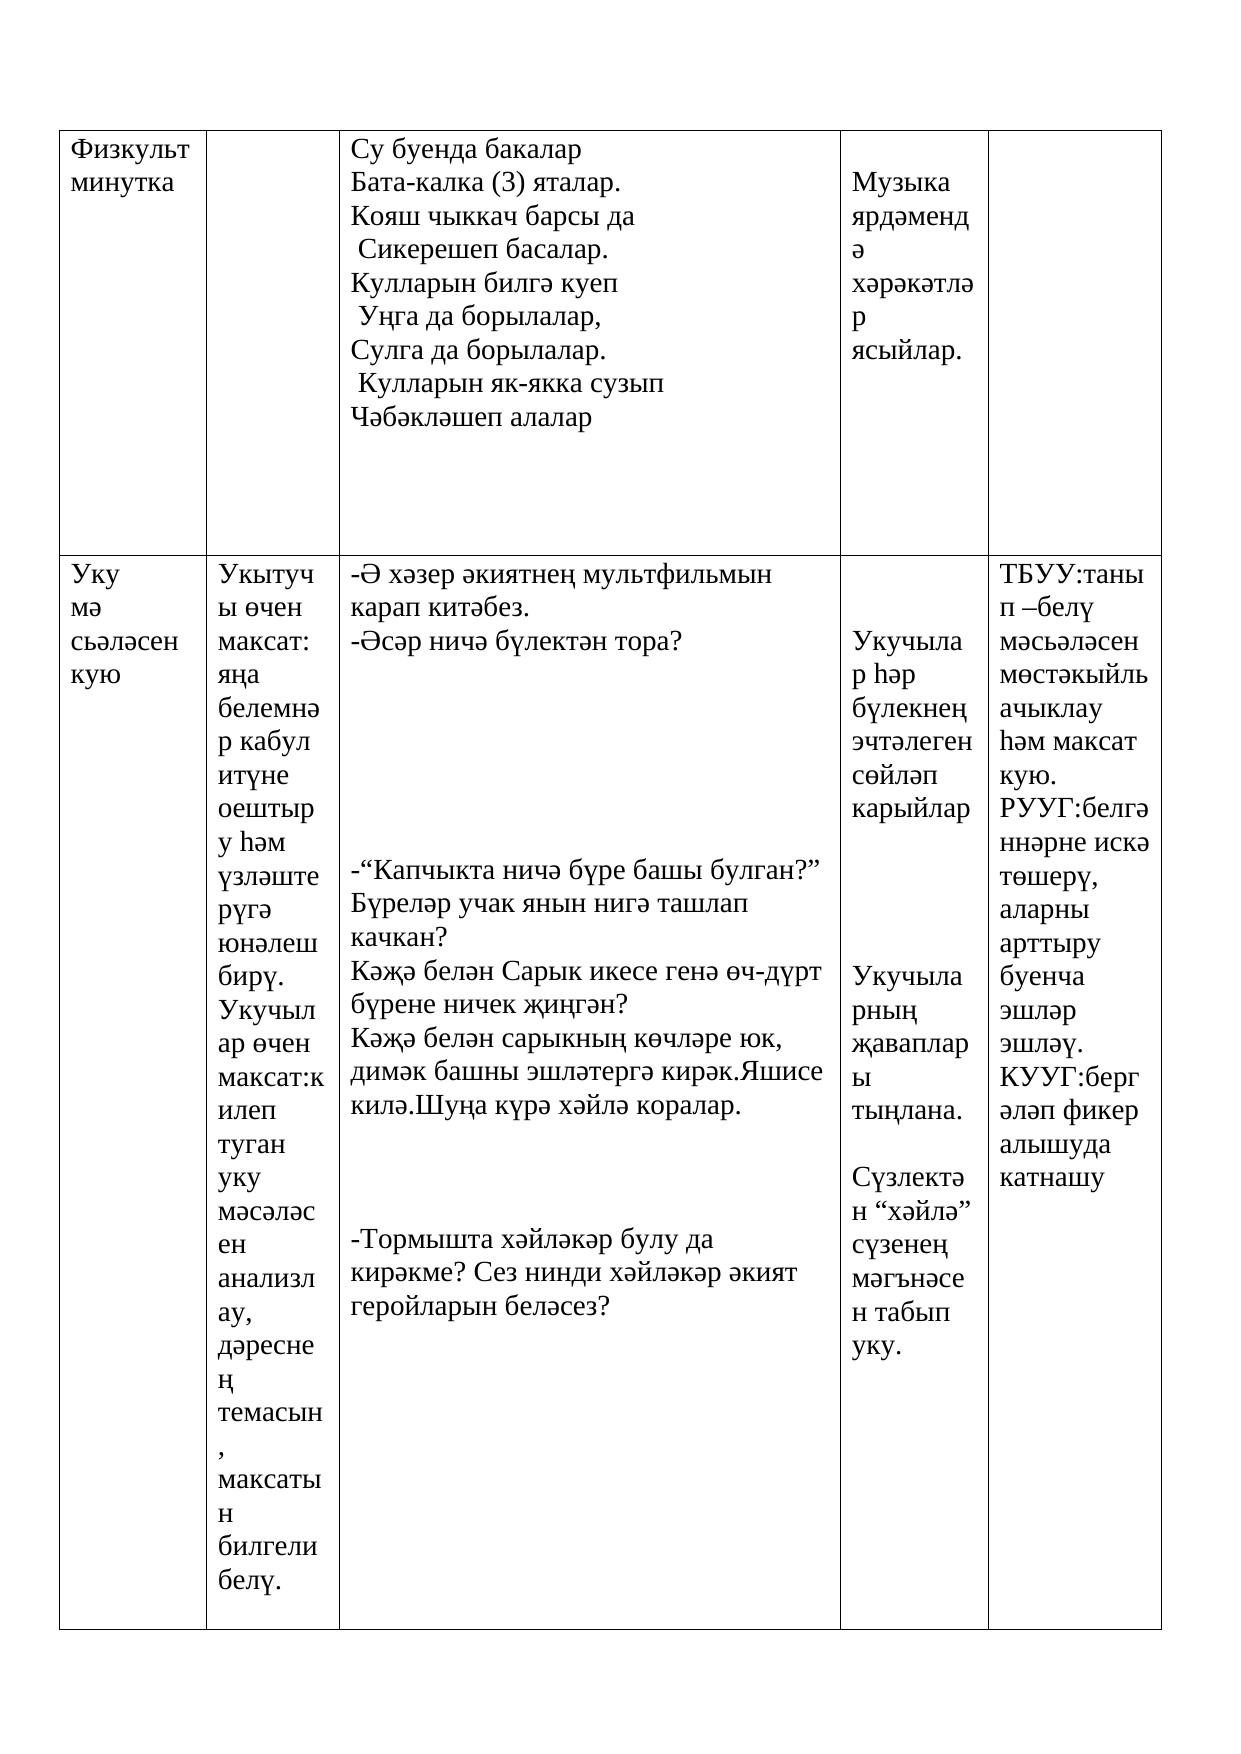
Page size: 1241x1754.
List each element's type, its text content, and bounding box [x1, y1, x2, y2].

table_cell Музыка ярдәмендә хәрәкәтләр ясыйлар. [841, 131, 988, 555]
table_cell Уку мәсьәләсен кую [60, 556, 206, 1629]
table_cell Укучылар һәр бүлекнең эчтәлеген сөйләп карыйлар Укучыларның җаваплары тыңлана. Сүзлектән “хәйлә” сүзенең мәгънәсен табып уку. [841, 556, 988, 1629]
table_cell [207, 131, 339, 555]
table_cell Физкультминутка [60, 131, 206, 555]
table_cell Су буенда бакалар Бата-калка (3) яталар. Кояш чыккач барсы да Сикерешеп басалар. Кулларын билгә куеп Уңга да борылалар, Сулга да борылалар. Кулларын як-якка сузып Чәбәкләшеп алалар [340, 131, 840, 555]
table_cell -Ә хәзер әкиятнең мультфильмын карап китәбез. -Әсәр ничә бүлектән тора? -“Капчыкта ничә бүре башы булган?” Бүреләр учак янын нигә ташлап качкан? Кәҗә белән Сарык икесе генә өч-дүрт бүрене ничек җиңгән? Кәҗә белән сарыкның көчләре юк, димәк башны эшләтергә кирәк.Яшисе килә.Шуңа күрә хәйлә коралар. -Тормышта хәйләкәр булу да кирәкме? Сез нинди хәйләкәр әкият геройларын беләсез? [340, 556, 840, 1629]
table_cell [989, 131, 1161, 555]
table_cell Укытучы өчен максат: яңа белемнәр кабул итүне оештыру һәм үзләштерүгә юнәлеш бирү. Укучылар өчен максат:килеп туган уку мәсәләсен анализлау, дәреснең темасын, максатын билгели белү. [207, 556, 339, 1629]
table_cell ТБУУ:танып –белү мәсьәләсен мөстәкыйль ачыклау һәм максат кую. РУУГ:белгәннәрне искә төшерү, аларны арттыру буенча эшләр эшләү. КУУГ:бергәләп фикер алышуда катнашу [989, 556, 1161, 1629]
